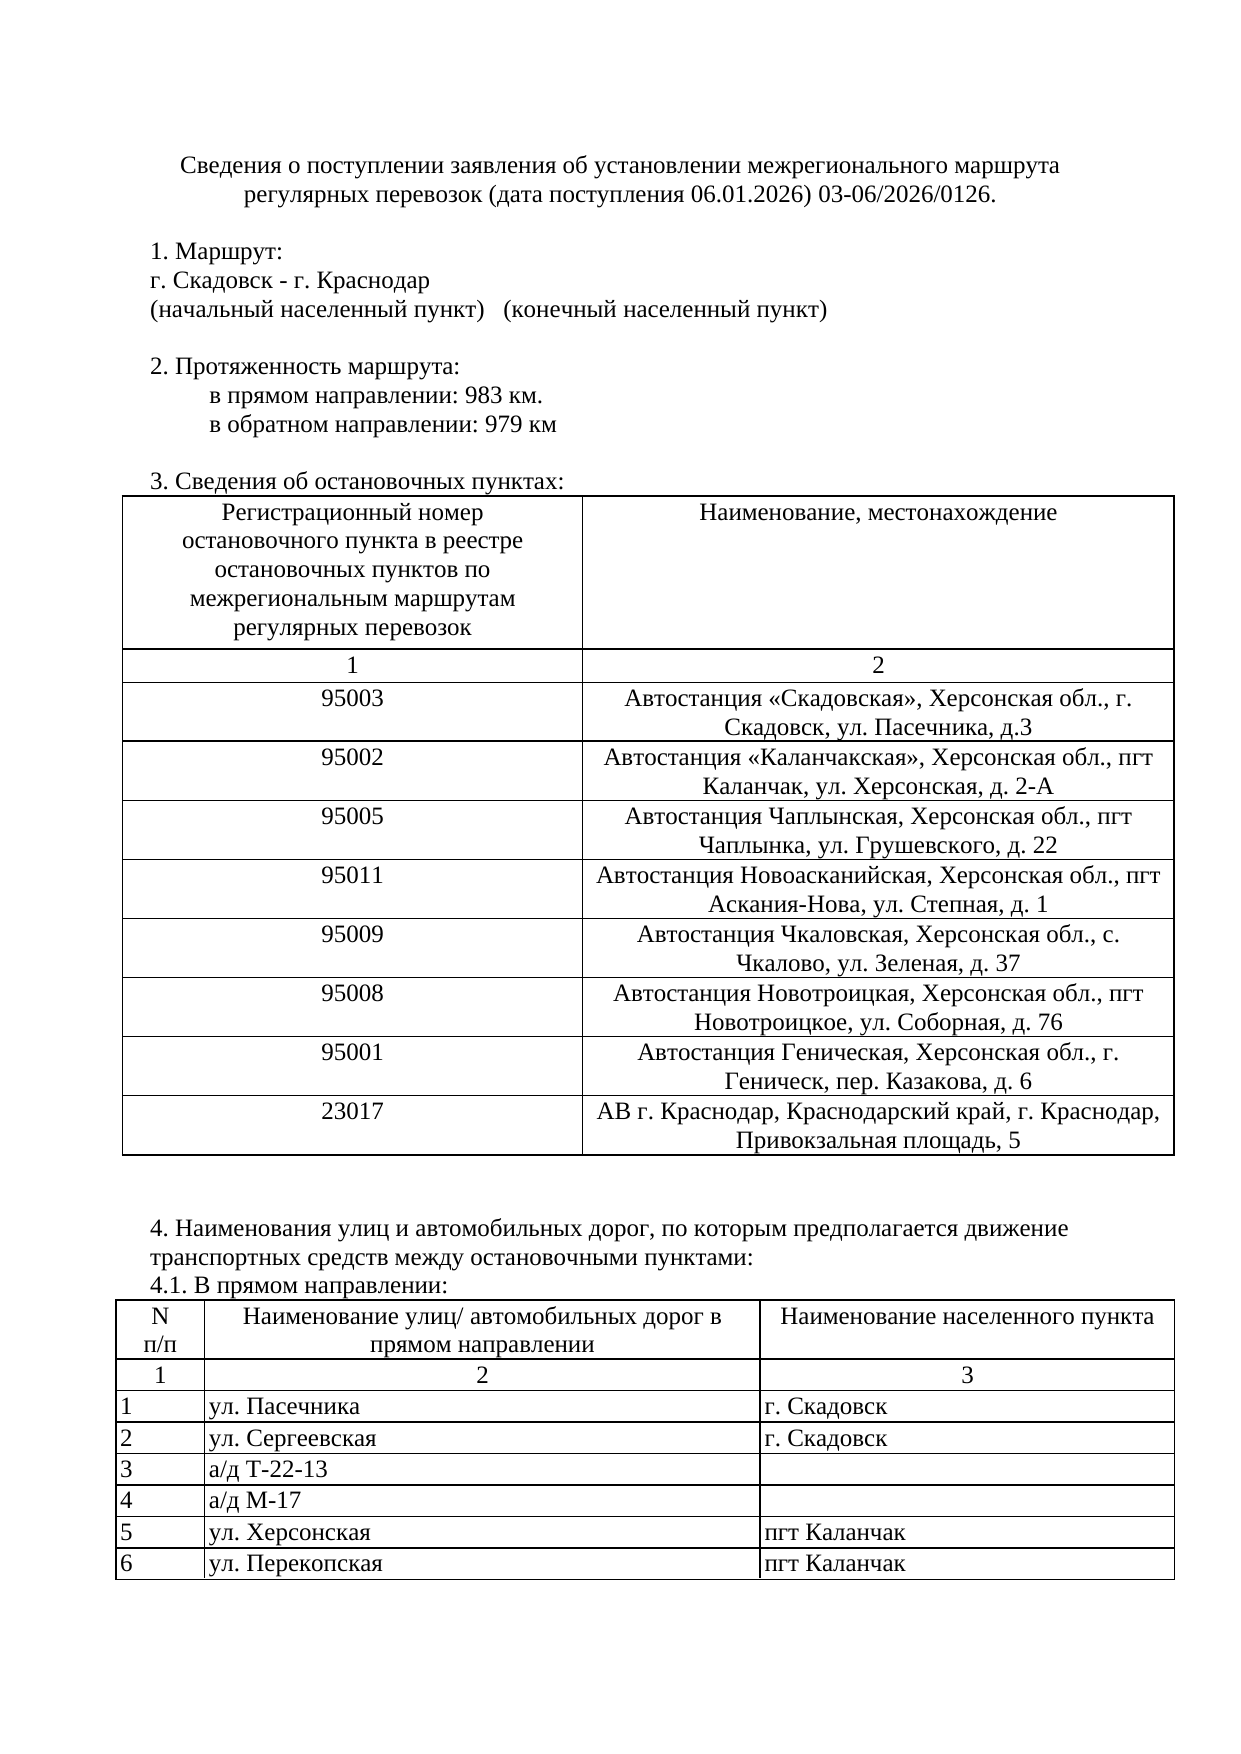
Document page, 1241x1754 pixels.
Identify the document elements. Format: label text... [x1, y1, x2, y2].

table_cell Автостанция Чаплынская, Херсонская обл., пгт Чаплынка, ул. Грушевского, д. 22 [583, 801, 1173, 858]
table_cell 1 [117, 1360, 204, 1390]
table_cell 6 [117, 1549, 204, 1578]
table_cell Автостанция Новотроицкая, Херсонская обл., пгт Новотроицкое, ул. Соборная, д. 76 [583, 978, 1173, 1036]
table_cell Автостанция Новоасканийская, Херсонская обл., пгт Аскания-Нова, ул. Степная, д. 1 [583, 860, 1173, 918]
table_cell Автостанция Геническая, Херсонская обл., г. Геническ, пер. Казакова, д. 6 [583, 1037, 1173, 1095]
table_header Регистрационный номер остановочного пункта в реестре остановочных пунктов по межрегиональным маршрутам регулярных перевозок [123, 497, 582, 648]
text Сведения о поступлении заявления об установлении межрегионального маршрута регулярных перевозок (дата поступления 06.01.2026) 03-06/2026/0126. [150, 150, 1090, 207]
table_cell 5 [117, 1517, 204, 1547]
table_cell [761, 1454, 1174, 1484]
table_cell 23017 [123, 1096, 582, 1154]
table_cell ул. Сергеевская [205, 1423, 759, 1453]
table_header Наименование населенного пункта [761, 1301, 1174, 1358]
table_cell пгт Каланчак [761, 1517, 1174, 1547]
text (начальный населенный пункт) (конечный населенный пункт) [150, 294, 1090, 322]
table_cell а/д Т-22-13 [205, 1454, 759, 1484]
text 4.1. В прямом направлении: [150, 1270, 1090, 1299]
text г. Скадовск - г. Краснодар [150, 265, 1090, 294]
table_cell 3 [761, 1360, 1174, 1390]
table_cell 4 [117, 1486, 204, 1516]
table_cell 1 [117, 1391, 204, 1421]
table_cell 1 [123, 650, 582, 681]
table_cell АВ г. Краснодар, Краснодарский край, г. Краснодар, Привокзальная площадь, 5 [583, 1096, 1173, 1154]
text 3. Сведения об остановочных пунктах: [150, 466, 1090, 495]
text 2. Протяженность маршрута: [150, 351, 1090, 380]
table_cell 2 [583, 650, 1173, 681]
table_cell 95009 [123, 919, 582, 977]
table_cell Автостанция «Скадовская», Херсонская обл., г. Скадовск, ул. Пасечника, д.3 [583, 683, 1173, 740]
table_cell 95001 [123, 1037, 582, 1095]
text в обратном направлении: 979 км [150, 409, 1090, 437]
table_cell ул. Пасечника [205, 1391, 759, 1421]
table_cell пгт Каланчак [761, 1549, 1174, 1578]
text 1. Маршрут: [150, 236, 1090, 265]
table_cell 95008 [123, 978, 582, 1036]
table_header N п/п [117, 1301, 204, 1358]
table_cell г. Скадовск [761, 1423, 1174, 1453]
table_cell ул. Херсонская [205, 1517, 759, 1547]
table_cell г. Скадовск [761, 1391, 1174, 1421]
table_cell Автостанция Чкаловская, Херсонская обл., с. Чкалово, ул. Зеленая, д. 37 [583, 919, 1173, 977]
text в прямом направлении: 983 км. [150, 380, 1090, 409]
table_header Наименование улиц/ автомобильных дорог в прямом направлении [205, 1301, 759, 1358]
table_cell а/д М-17 [205, 1486, 759, 1516]
table_cell 95003 [123, 683, 582, 740]
table_header Наименование, местонахождение [583, 497, 1173, 648]
table_cell 95002 [123, 742, 582, 799]
text 4. Наименования улиц и автомобильных дорог, по которым предполагается движение транспортных средств между остановочными пунктами: [150, 1213, 1090, 1270]
table_cell 2 [205, 1360, 759, 1390]
table_cell Автостанция «Каланчакская», Херсонская обл., пгт Каланчак, ул. Херсонская, д. 2-А [583, 742, 1173, 799]
table_cell [761, 1486, 1174, 1516]
table_cell 2 [117, 1423, 204, 1453]
table_cell 3 [117, 1454, 204, 1484]
table_cell ул. Перекопская [205, 1549, 759, 1578]
table_cell 95011 [123, 860, 582, 918]
table_cell 95005 [123, 801, 582, 858]
